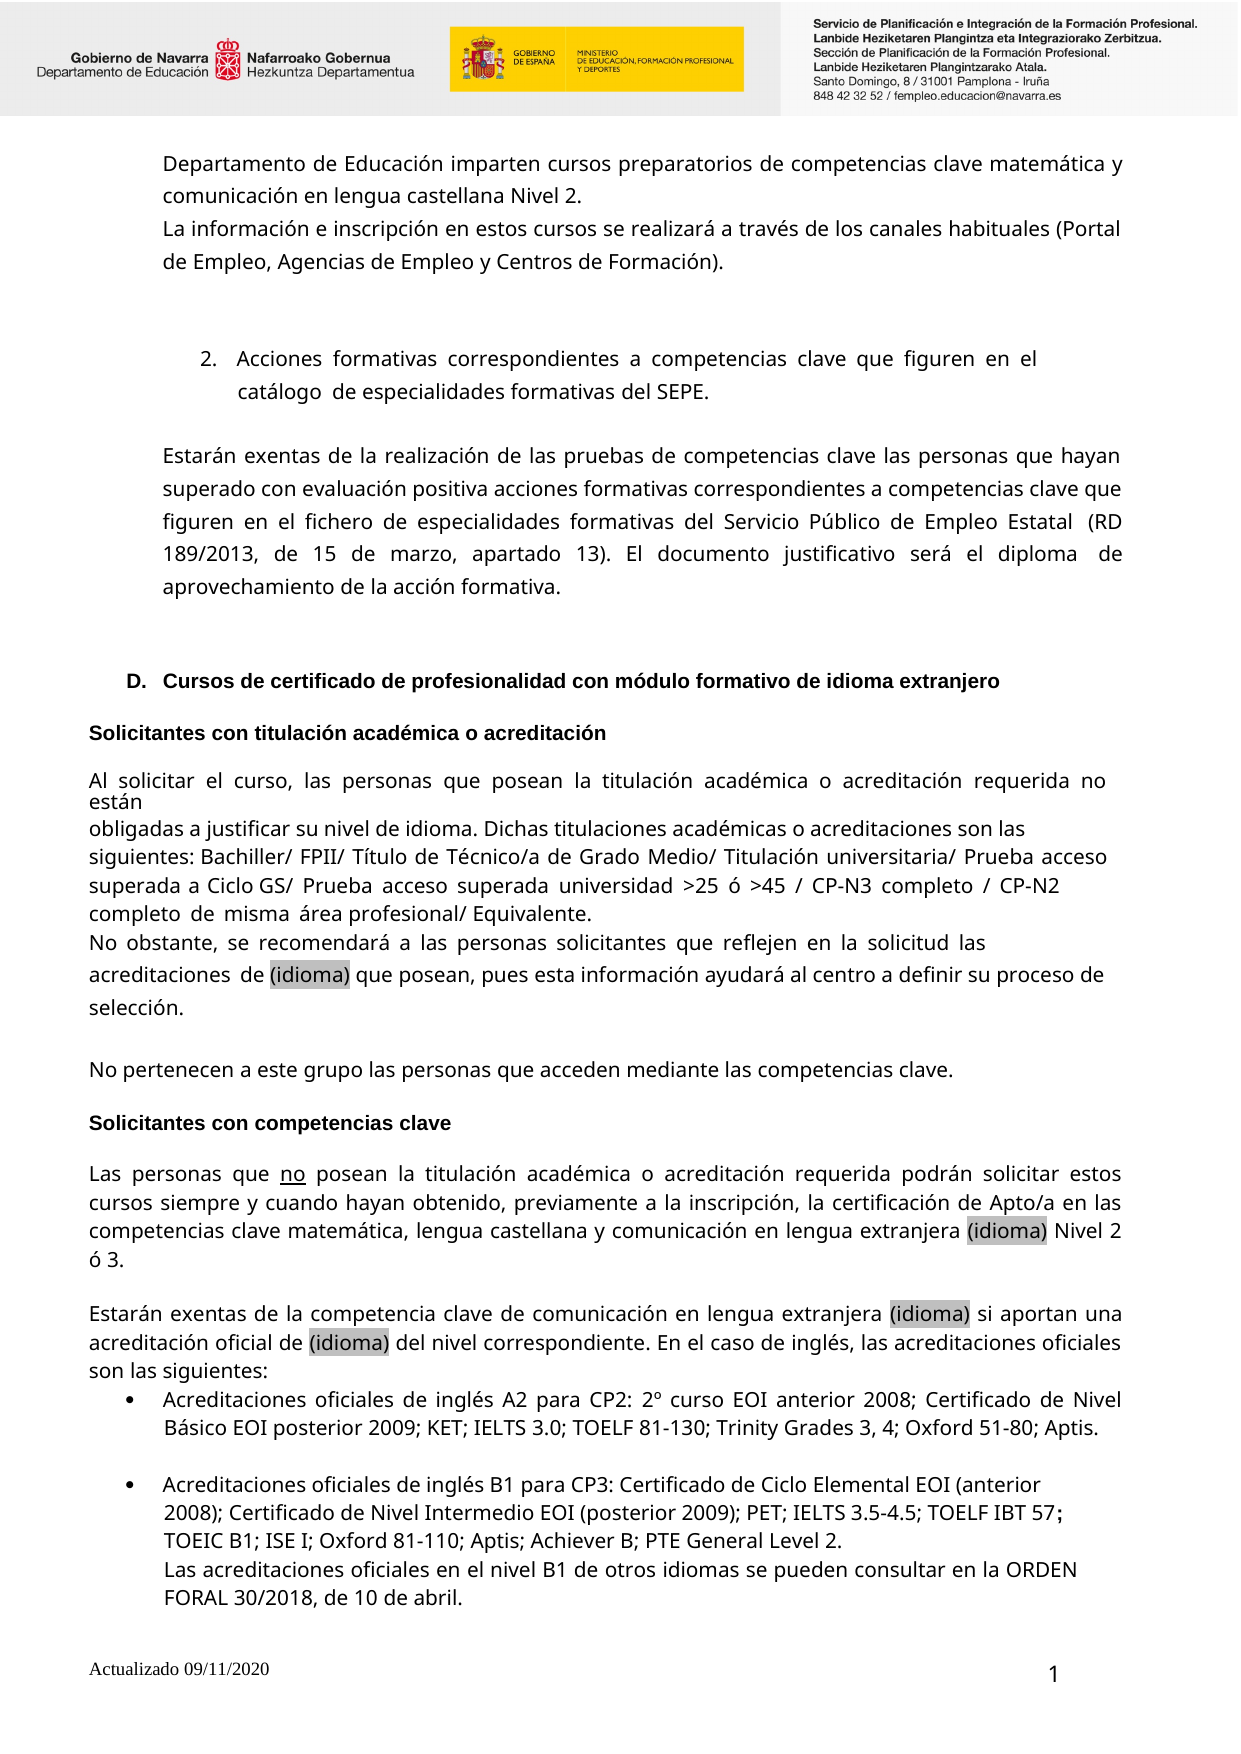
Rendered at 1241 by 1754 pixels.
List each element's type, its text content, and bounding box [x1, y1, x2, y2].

text obligadas a justificar su nivel de idioma. Dichas titulaciones académicas o acreditaciones son las siguientes: Bachiller/ FPII/ Título de Técnico/a de Grado Medio/ Titulación universitaria/ Prueba acceso superada a Ciclo GS/ Prueba acceso superada universidad >25 ó >45 / CP-N3 completo / CP-N2 completo de misma área profesional/ Equivalente. [89, 814, 1136, 928]
picture [0, 2, 1238, 116]
text No obstante, se recomendará a las personas solicitantes que reflejen en la solicitud las acreditaciones de (idioma) que posean, pues esta información ayudará al centro a definir su proceso de selección. [89, 928, 1136, 1021]
subtitle Solicitantes con competencias clave [89, 1111, 1136, 1135]
list Acreditaciones oficiales de inglés B1 para CP3: Certificado de Ciclo Elemental EOI (anterior 2008); Certificado de Nivel Intermedio EOI (posterior 2009); PET; IELTS 3.5-4.5; TOELF IBT 57; TOEIC B1; ISE I; Oxford 81-110; Aptis; Achiever B; PTE General Level 2. [126, 1470, 1095, 1555]
text Las acreditaciones oficiales en el nivel B1 de otros idiomas se pueden consultar en la ORDEN FORAL 30/2018, de 10 de abril. [164, 1555, 1136, 1612]
list Acreditaciones oficiales de inglés A2 para CP2: 2º curso EOI anterior 2008; Certificado de Nivel Básico EOI posterior 2009; KET; IELTS 3.0; TOELF 81-130; Trinity Grades 3, 4; Oxford 51-80; Aptis. [126, 1385, 1122, 1442]
text Departamento de Educación imparten cursos preparatorios de competencias clave matemática y comunicación en lengua castellana Nivel 2. [162, 149, 1122, 210]
text Al solicitar el curso, las personas que posean la titulación académica o acreditación requerida no están [89, 772, 1136, 814]
subtitle Cursos de certificado de profesionalidad con módulo formativo de idioma extranjero Solicitantes con titulación académica o acreditación [89, 669, 1001, 745]
text Estarán exentas de la realización de las pruebas de competencias clave las personas que hayan superado con evaluación positiva acciones formativas correspondientes a competencias clave que figuren en el fichero de especialidades formativas del Servicio Público de Empleo Estatal (RD 189/2013, de 15 de marzo, apartado 13). El documento justificativo será el diploma de aprovechamiento de la acción formativa. [162, 442, 1122, 601]
text La información e inscripción en estos cursos se realizará a través de los canales habituales (Portal de Empleo, Agencias de Empleo y Centros de Formación). [162, 214, 1122, 275]
text No pertenecen a este grupo las personas que acceden mediante las competencias clave. [89, 1055, 1136, 1083]
text Las personas que no posean la titulación académica o acreditación requerida podrán solicitar estos cursos siempre y cuando hayan obtenido, previamente a la inscripción, la certificación de Apto/a en las competencias clave matemática, lengua castellana y comunicación en lengua extranjera (idioma) Nivel 2 ó 3. [89, 1159, 1122, 1273]
list Acciones formativas correspondientes a competencias clave que figuren en el catálogo de especialidades formativas del SEPE. [200, 344, 1122, 405]
text Estarán exentas de la competencia clave de comunicación en lengua extranjera (idioma) si aportan una acreditación oficial de (idioma) del nivel correspondiente. En el caso de inglés, las acreditaciones oficiales son las siguientes: [89, 1299, 1122, 1385]
